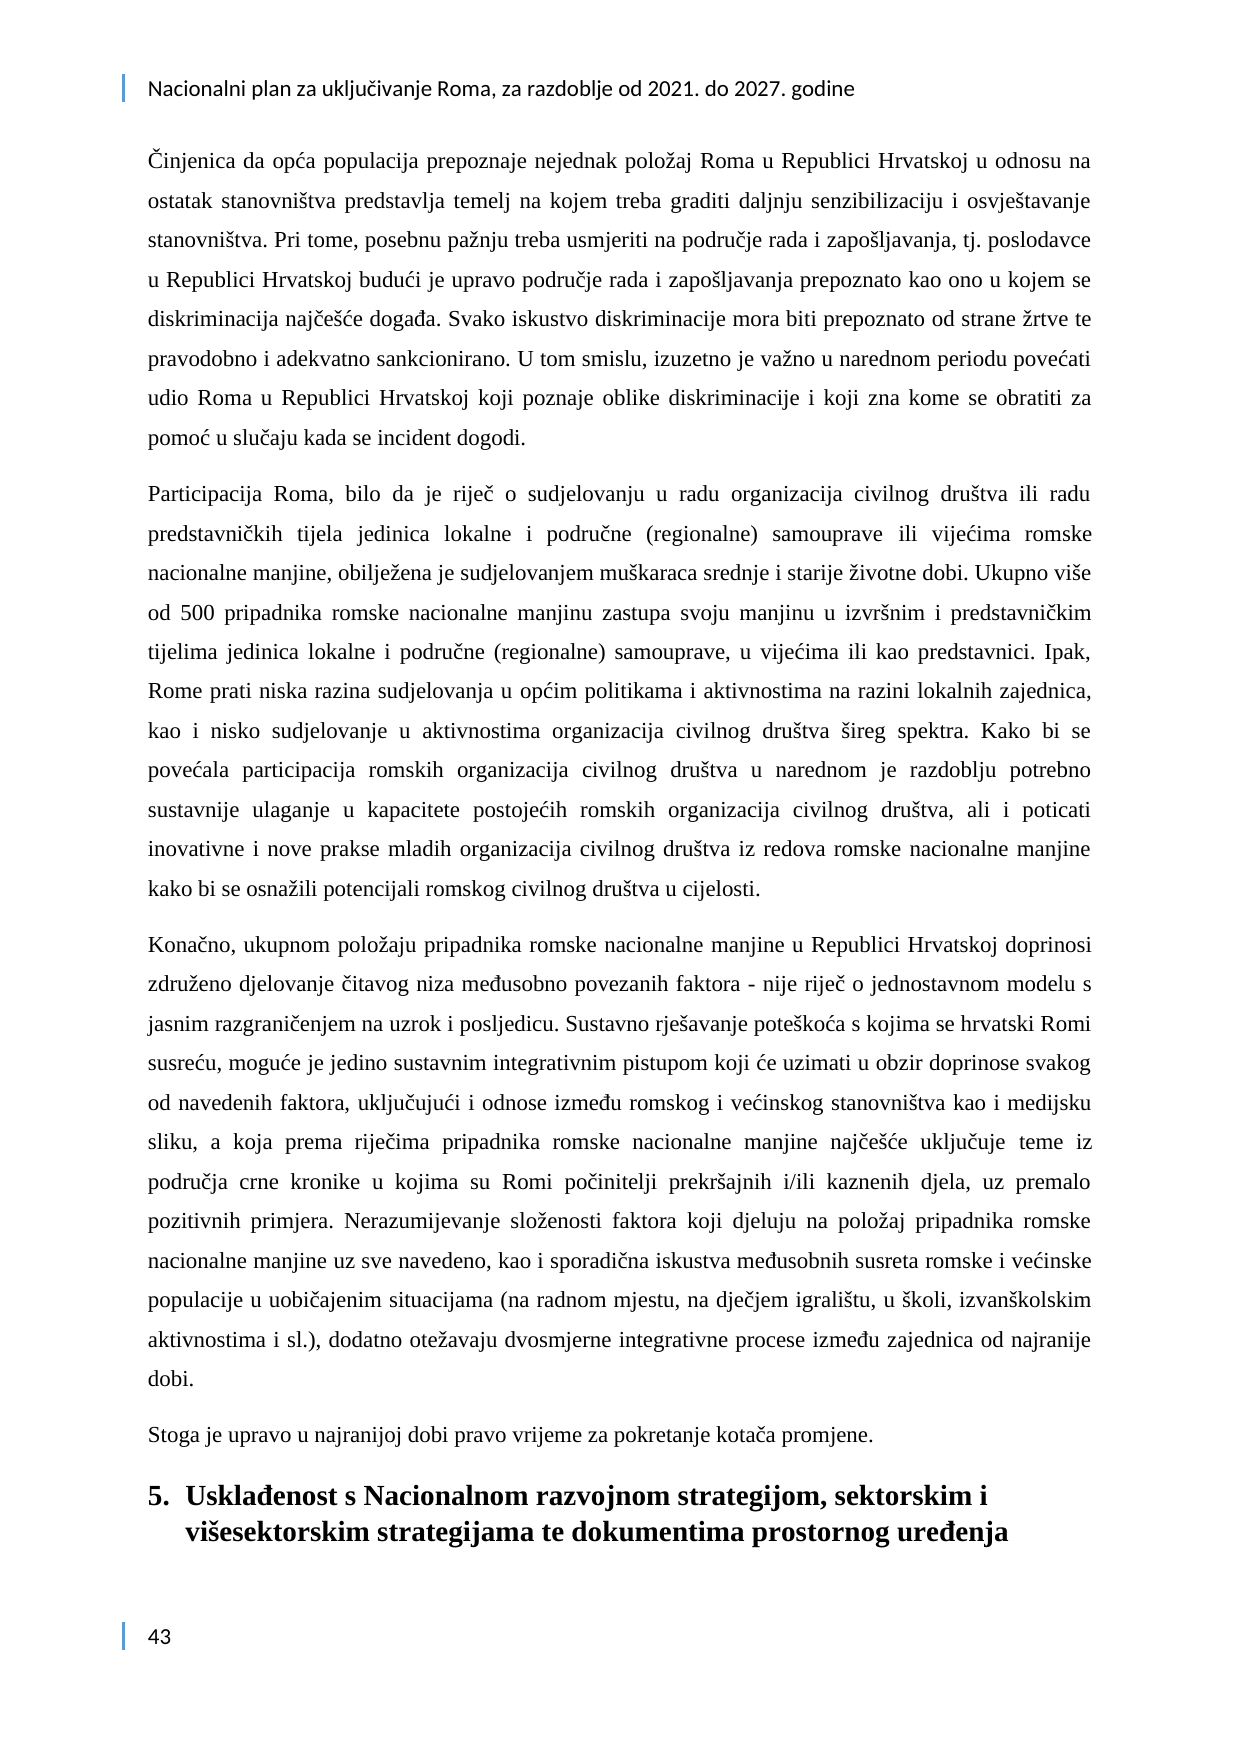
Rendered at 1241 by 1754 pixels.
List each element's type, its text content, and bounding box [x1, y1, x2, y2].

list Usklađenost s Nacionalnom razvojnom strategijom, sektorskim i višesektorskim strategijama te dokumentima prostornog uređenja [148, 1478, 1093, 1547]
text Participacija Roma, bilo da je riječ o sudjelovanju u radu organizacija civilnog društva ili radu predstavničkih tijela jedinica lokalne i područne (regionalne) samouprave ili vijećima romske nacionalne manjine, obilježena je sudjelovanjem muškaraca srednje i starije životne dobi. Ukupno više od 500 pripadnika romske nacionalne manjinu zastupa svoju manjinu u izvršnim i predstavničkim tijelima jedinica lokalne i područne (regionalne) samouprave, u vijećima ili kao predstavnici. Ipak, Rome prati niska razina sudjelovanja u općim politikama i aktivnostima na razini lokalnih zajednica, kao i nisko sudjelovanje u aktivnostima organizacija civilnog društva šireg spektra. Kako bi se povećala participacija romskih organizacija civilnog društva u narednom je razdoblju potrebno sustavnije ulaganje u kapacitete postojećih romskih organizacija civilnog društva, ali i poticati inovativne i nove prakse mladih organizacija civilnog društva iz redova romske nacionalne manjine kako bi se osnažili potencijali romskog civilnog društva u cijelosti. [148, 480, 1093, 901]
text Konačno, ukupnom položaju pripadnika romske nacionalne manjine u Republici Hrvatskoj doprinosi združeno djelovanje čitavog niza međusobno povezanih faktora - nije riječ o jednostavnom modelu s jasnim razgraničenjem na uzrok i posljedicu. Sustavno rješavanje poteškoća s kojima se hrvatski Romi susreću, moguće je jedino sustavnim integrativnim pistupom koji će uzimati u obzir doprinose svakog od navedenih faktora, uključujući i odnose između romskog i većinskog stanovništva kao i medijsku sliku, a koja prema riječima pripadnika romske nacionalne manjine najčešće uključuje teme iz područja crne kronike u kojima su Romi počinitelji prekršajnih i/ili kaznenih djela, uz premalo pozitivnih primjera. Nerazumijevanje složenosti faktora koji djeluju na položaj pripadnika romske nacionalne manjine uz sve navedeno, kao i sporadična iskustva međusobnih susreta romske i većinske populacije u uobičajenim situacijama (na radnom mjestu, na dječjem igralištu, u školi, izvanškolskim aktivnostima i sl.), dodatno otežavaju dvosmjerne integrativne procese između zajednica od najranije dobi. [148, 931, 1093, 1392]
text Stoga je upravo u najranijoj dobi pravo vrijeme za pokretanje kotača promjene. [148, 1421, 1093, 1448]
text Činjenica da opća populacija prepoznaje nejednak položaj Roma u Republici Hrvatskoj u odnosu na ostatak stanovništva predstavlja temelj na kojem treba graditi daljnju senzibilizaciju i osvještavanje stanovništva. Pri tome, posebnu pažnju treba usmjeriti na područje rada i zapošljavanja, tj. poslodavce u Republici Hrvatskoj budući je upravo područje rada i zapošljavanja prepoznato kao ono u kojem se diskriminacija najčešće događa. Svako iskustvo diskriminacije mora biti prepoznato od strane žrtve te pravodobno i adekvatno sankcionirano. U tom smislu, izuzetno je važno u narednom periodu povećati udio Roma u Republici Hrvatskoj koji poznaje oblike diskriminacije i koji zna kome se obratiti za pomoć u slučaju kada se incident dogodi. [148, 148, 1093, 450]
